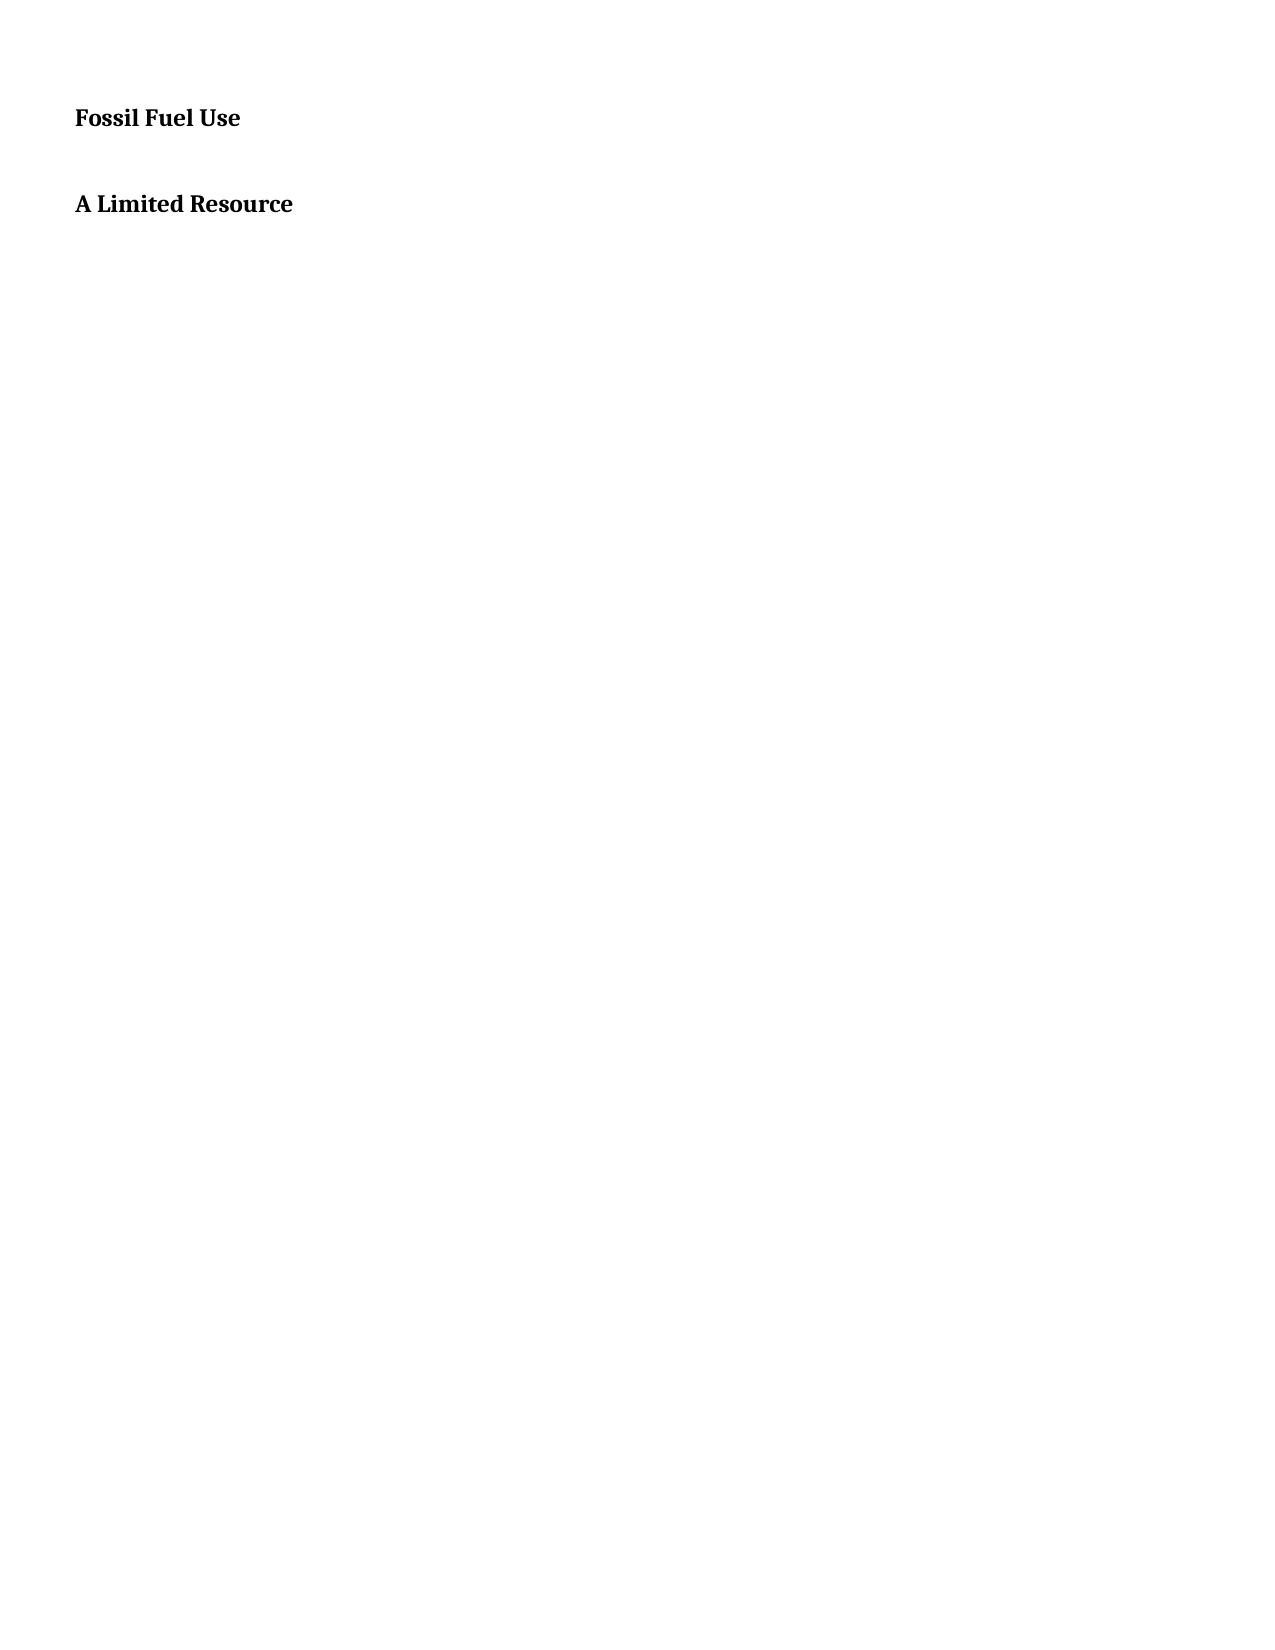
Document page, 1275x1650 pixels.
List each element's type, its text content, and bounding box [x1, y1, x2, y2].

list Fossil Fuel Use [75, 104, 1200, 132]
list A Limited Resource [75, 190, 1200, 219]
